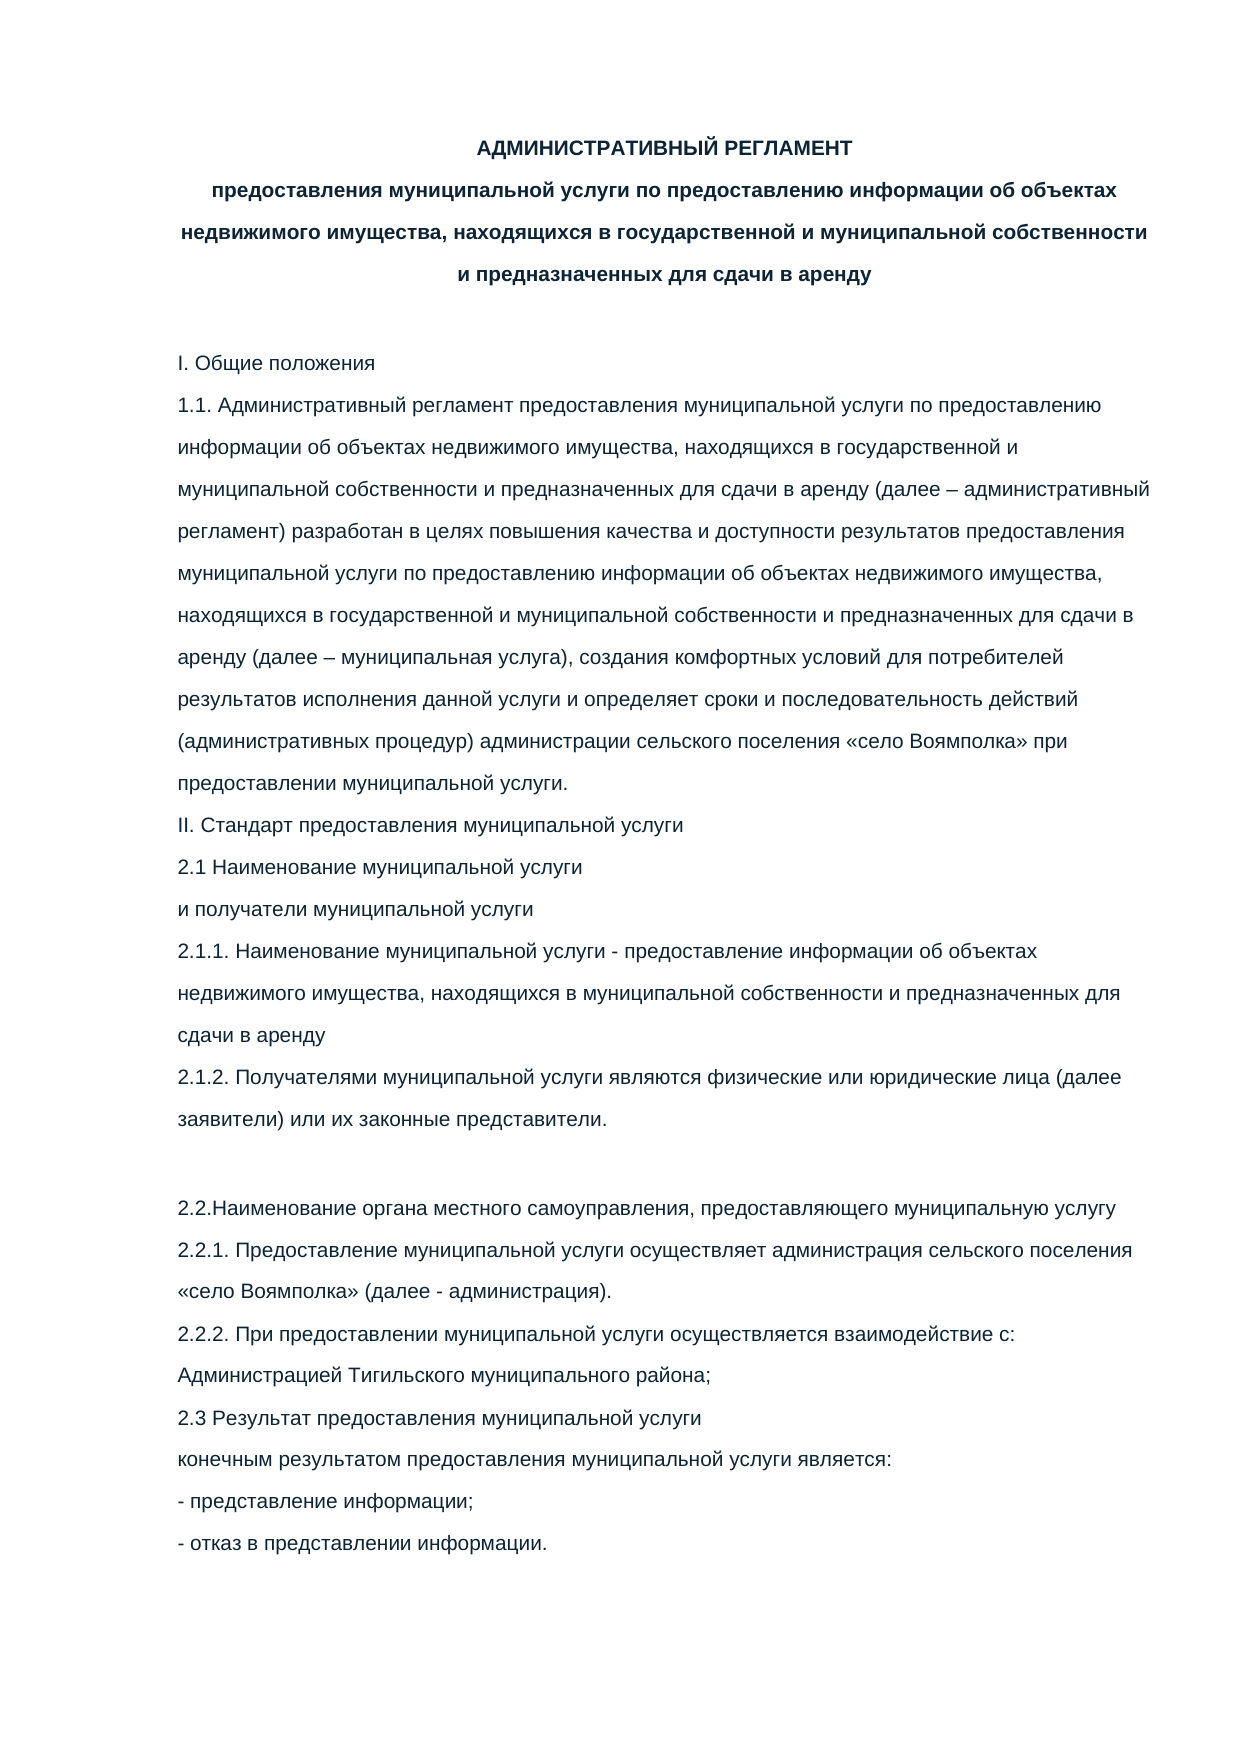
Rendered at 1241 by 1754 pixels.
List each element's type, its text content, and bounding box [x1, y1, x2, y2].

text I. Общие положения 1.1. Административный регламент предоставления муниципальной услуги по предоставлению информации об объектах недвижимого имущества, находящихся в государственной и муниципальной собственности и предназначенных для сдачи в аренду (далее – административный регламент) разработан в целях повышения качества и доступности результатов предоставления муниципальной услуги по предоставлению информации об объектах недвижимого имущества, находящихся в государственной и муниципальной собственности и предназначенных для сдачи в аренду (далее – муниципальная услуга), создания комфортных условий для потребителей результатов исполнения данной услуги и определяет сроки и последовательность действий (административных процедур) администрации сельского поселения «село Воямполка» при предоставлении муниципальной услуги. II. Стандарт предоставления муниципальной услуги 2.1 Наименование муниципальной услуги и получатели муниципальной услуги 2.1.1. Наименование муниципальной услуги - предоставление информации об объектах недвижимого имущества, находящихся в муниципальной собственности и предназначенных для сдачи в аренду 2.1.2. Получателями муниципальной услуги являются физические или юридические лица (далее заявители) или их законные представители. [177, 333, 1152, 1131]
text 2.2.Наименование органа местного самоуправления, предоставляющего муниципальную услугу 2.2.1. Предоставление муниципальной услуги осуществляет администрация сельского поселения «село Воямполка» (далее - администрация). 2.2.2. При предоставлении муниципальной услуги осуществляется взаимодействие с: Администрацией Тигильского муниципального района; 2.3 Результат предоставления муниципальной услуги конечным результатом предоставления муниципальной услуги является: - представление информации; - отказ в представлении информации. [177, 1177, 1152, 1555]
text АДМИНИСТРАТИВНЫЙ РЕГЛАМЕНТ предоставления муниципальной услуги по предоставлению информации об объектах недвижимого имущества, находящихся в государственной и муниципальной собственности и предназначенных для сдачи в аренду [177, 118, 1152, 286]
